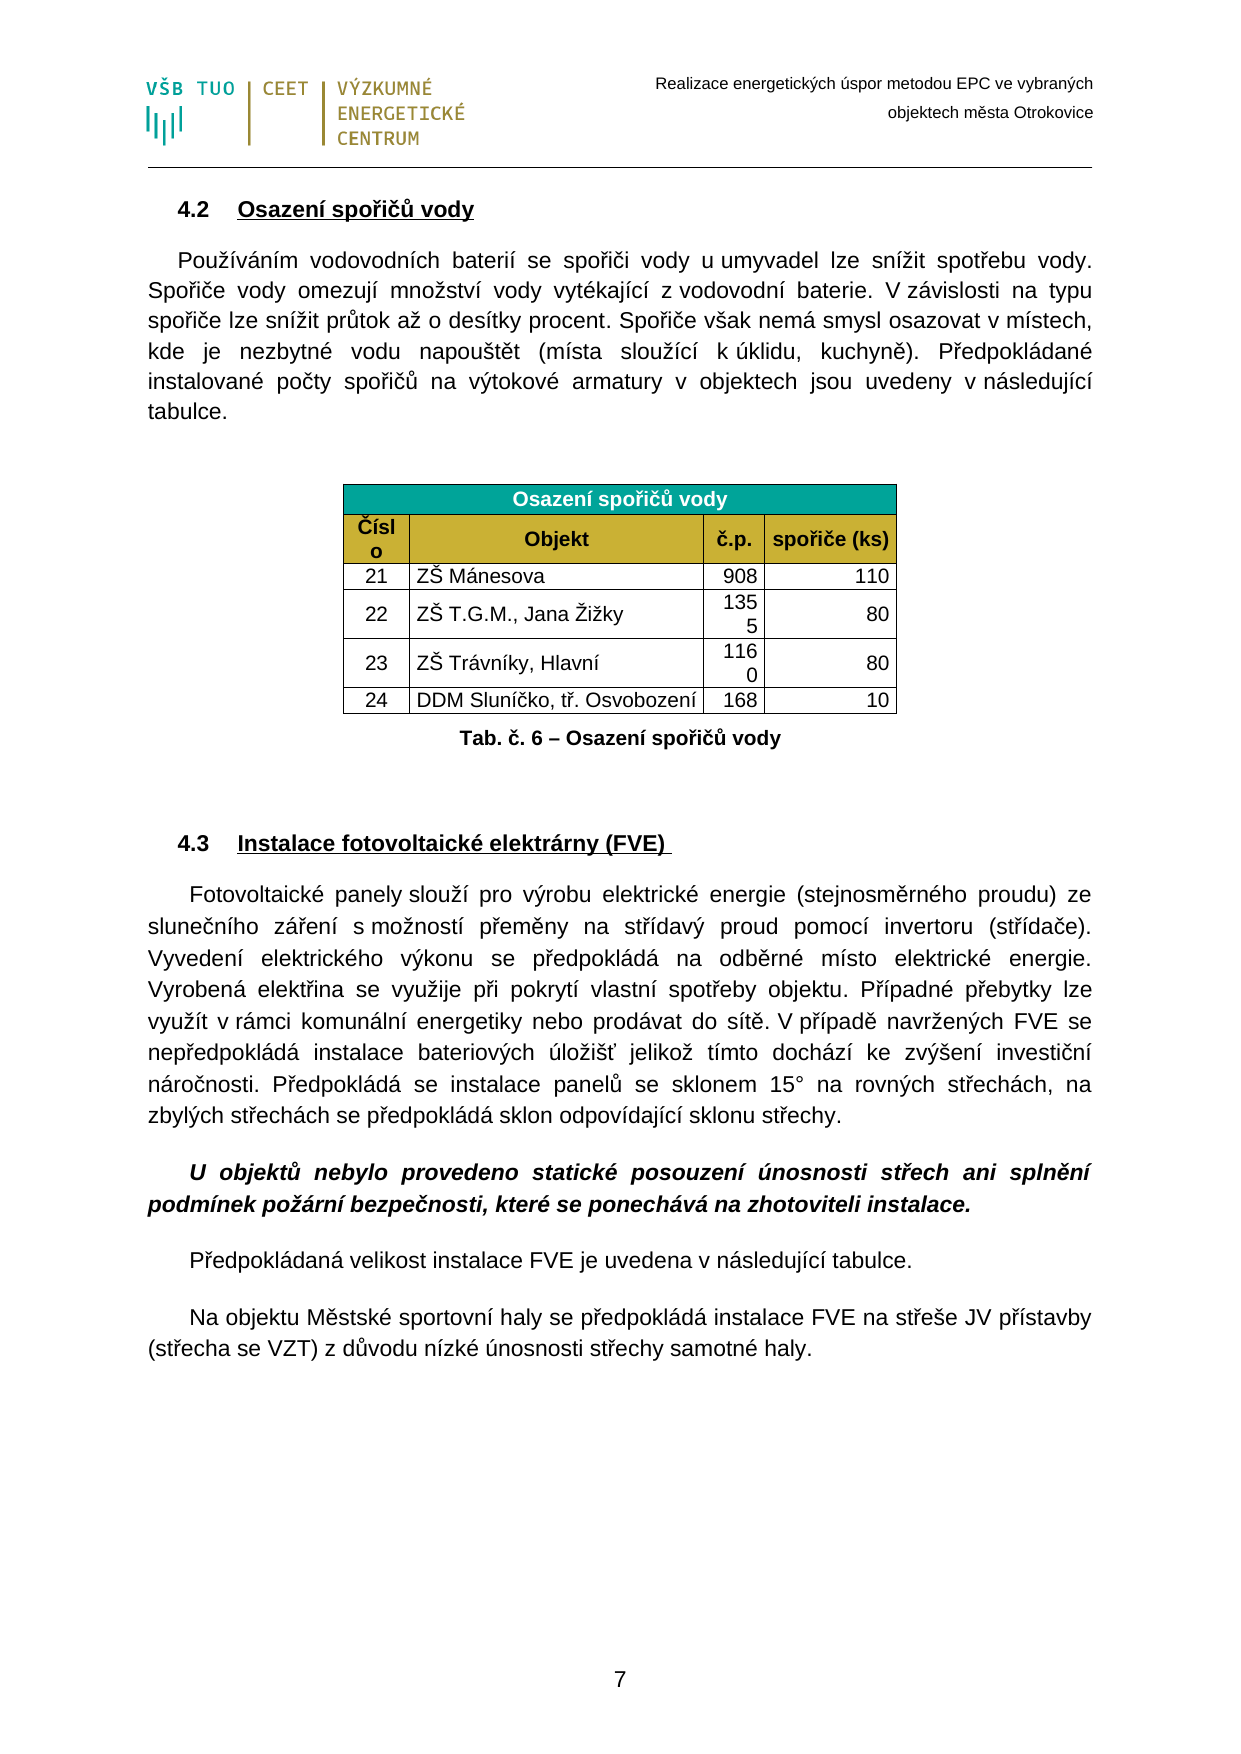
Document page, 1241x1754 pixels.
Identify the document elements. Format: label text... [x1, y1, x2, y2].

text Osazení spořičů vody [177, 196, 1092, 222]
table_cell 110 [765, 564, 896, 589]
table_cell 80 [765, 590, 896, 638]
table_cell 24 [344, 688, 409, 713]
table_cell 1355 [704, 590, 764, 638]
table_cell 21 [344, 564, 409, 589]
table_cell 80 [765, 639, 896, 687]
table_cell ZŠ T.G.M., Jana Žižky [410, 590, 703, 638]
table_cell 10 [765, 688, 896, 713]
table_cell spořiče (ks) [765, 515, 896, 563]
table_cell 908 [704, 564, 764, 589]
text Používáním vodovodních baterií se spořiči vody u umyvadel lze snížit spotřebu vody. Spořiče vody omezují množství vody vytékající z vodovodní baterie. V závislosti na typu spořiče lze snížit průtok až o desítky procent. Spořiče však nemá smysl osazovat v místech, kde je nezbytné vodu napouštět (místa sloužící k úklidu, kuchyně). Předpokládané instalované počty spořičů na výtokové armatury v objektech jsou uvedeny v následující tabulce. [148, 247, 1092, 424]
table_cell Číslo [344, 515, 409, 563]
table_cell 1160 [704, 639, 764, 687]
table_cell 22 [344, 590, 409, 638]
text U objektů nebylo provedeno statické posouzení únosnosti střech ani splnění podmínek požární bezpečnosti, které se ponechává na zhotoviteli instalace. [148, 1159, 1092, 1217]
table_cell ZŠ Mánesova [410, 564, 703, 589]
text Předpokládaná velikost instalace FVE je uvedena v následující tabulce. [148, 1247, 1092, 1273]
text Na objektu Městské sportovní haly se předpokládá instalace FVE na střeše JV přístavby (střecha se VZT) z důvodu nízké únosnosti střechy samotné haly. [148, 1304, 1092, 1362]
text Instalace fotovoltaické elektrárny (FVE) [177, 830, 1092, 857]
table_cell 23 [344, 639, 409, 687]
table_cell Objekt [410, 515, 703, 563]
table_cell DDM Sluníčko, tř. Osvobození [410, 688, 703, 713]
picture [128, 73, 489, 163]
table_cell 168 [704, 688, 764, 713]
table_cell č.p. [704, 515, 764, 563]
table_header Osazení spořičů vody [344, 485, 896, 514]
text Fotovoltaické panely slouží pro výrobu elektrické energie (stejnosměrného proudu) ze slunečního záření s možností přeměny na střídavý proud pomocí invertoru (střídače). Vyvedení elektrického výkonu se předpokládá na odběrné místo elektrické energie. Vyrobená elektřina se využije při pokrytí vlastní spotřeby objektu. Případné přebytky lze využít v rámci komunální energetiky nebo prodávat do sítě. V případě navržených FVE se nepředpokládá instalace bateriových úložišť jelikož tímto dochází ke zvýšení investiční náročnosti. Předpokládá se instalace panelů se sklonem 15° na rovných střechách, na zbylých střechách se předpokládá sklon odpovídající sklonu střechy. [148, 881, 1092, 1129]
table_cell ZŠ Trávníky, Hlavní [410, 639, 703, 687]
